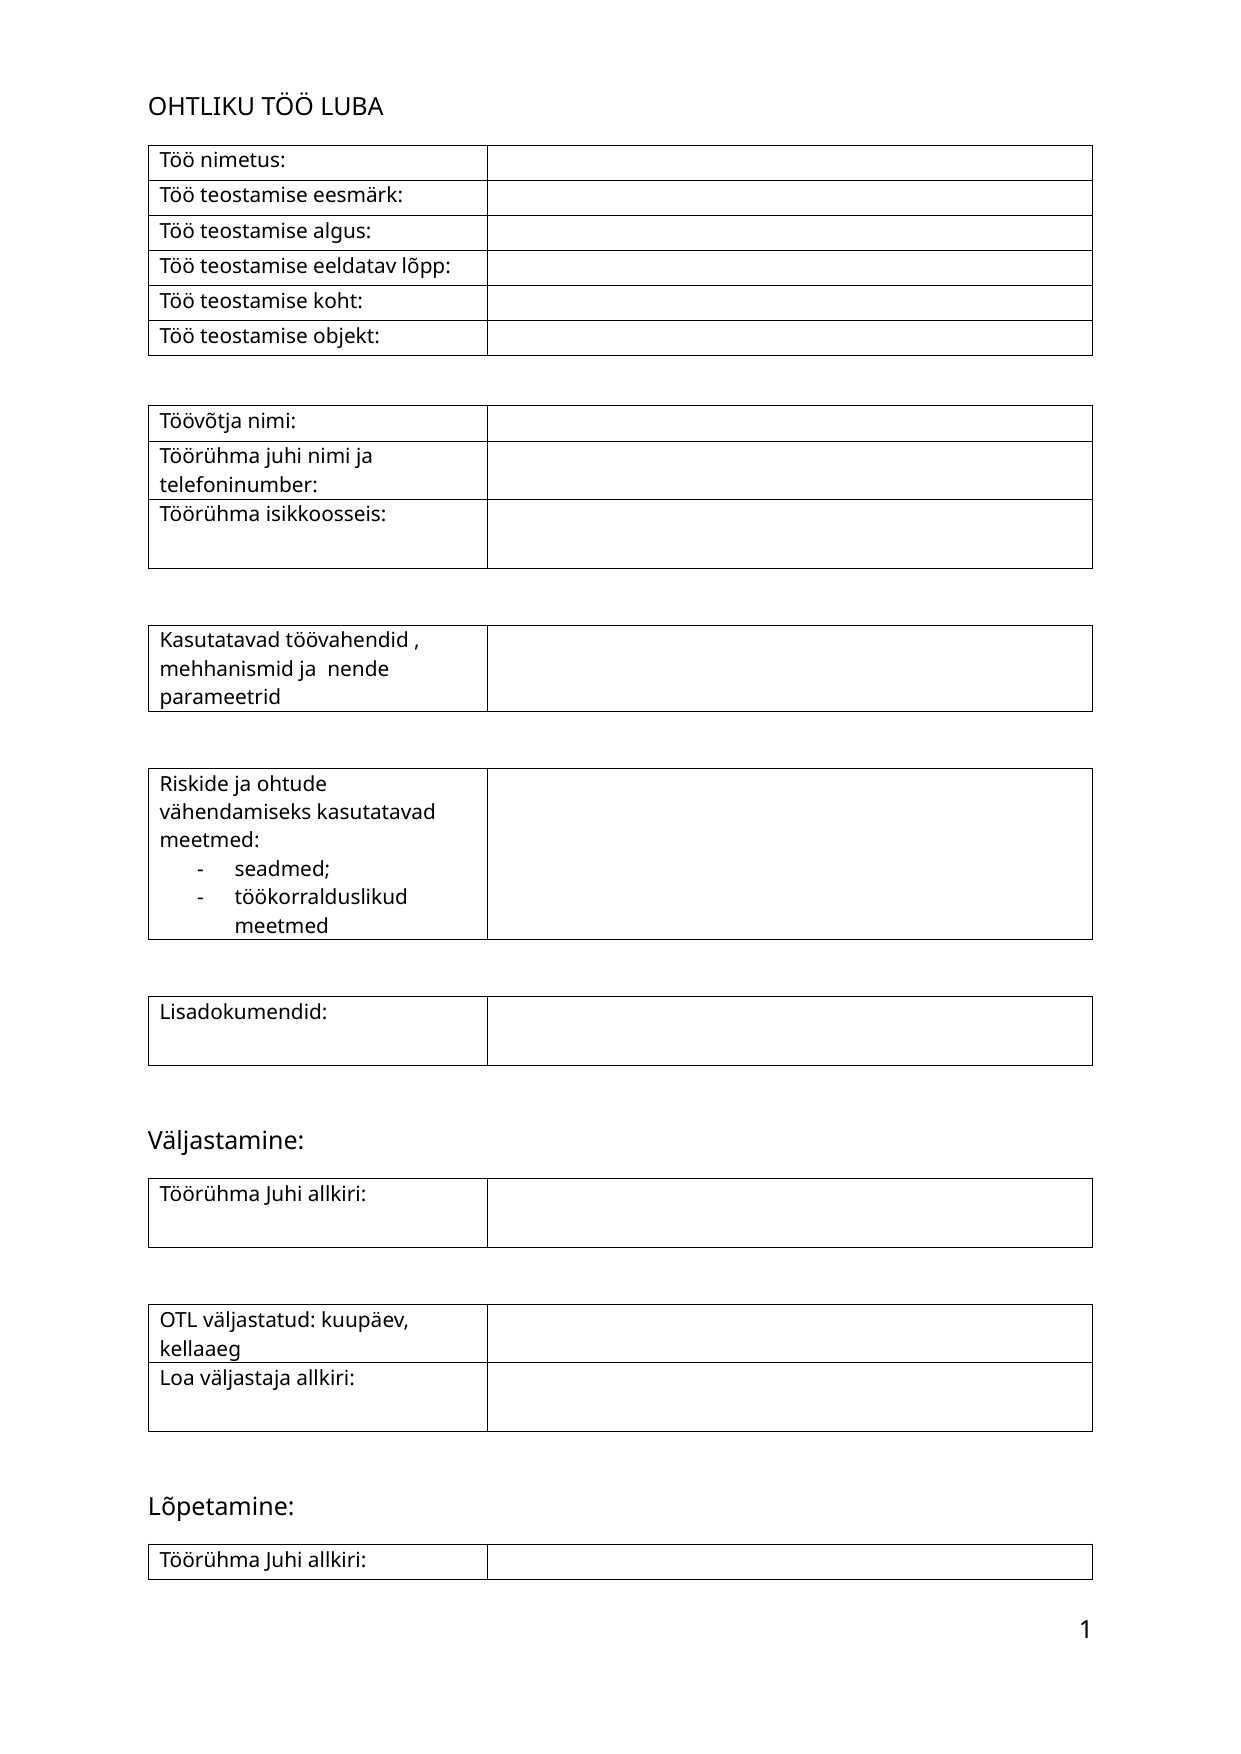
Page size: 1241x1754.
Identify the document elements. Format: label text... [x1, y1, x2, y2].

table_header [488, 1305, 1092, 1362]
table_header [488, 769, 1092, 939]
table_cell Töö teostamise koht: [149, 286, 487, 320]
table_cell [488, 321, 1092, 355]
table_cell [488, 216, 1092, 250]
table_cell Töö teostamise algus: [149, 216, 487, 250]
table_header [488, 626, 1092, 711]
table_cell [488, 442, 1092, 498]
table_cell [488, 251, 1092, 285]
table_header [488, 1179, 1092, 1247]
table_header OTL väljastatud: kuupäev, kellaaeg [149, 1305, 487, 1362]
text Väljastamine: [148, 1122, 1093, 1156]
table_cell Töörühma isikkoosseis: [149, 500, 487, 568]
text Lõpetamine: [148, 1488, 1093, 1522]
table_cell [488, 1363, 1092, 1431]
text OHTLIKU TÖÖ LUBA [148, 89, 1093, 123]
table_header [488, 1545, 1092, 1579]
table_cell Töö teostamise eesmärk: [149, 181, 487, 215]
table_header Töö nimetus: [149, 146, 487, 179]
table_header Kasutatavad töövahendid , mehhanismid ja nende parameetrid [149, 626, 487, 711]
table_header Töörühma Juhi allkiri: [149, 1179, 487, 1247]
table_header [488, 997, 1092, 1065]
table_cell [488, 500, 1092, 568]
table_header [149, 1545, 487, 1579]
table_cell Töörühma juhi nimi ja telefoninumber: [149, 442, 487, 498]
table_cell Töö teostamise objekt: [149, 321, 487, 355]
table_cell Loa väljastaja allkiri: [149, 1363, 487, 1431]
table_cell [488, 181, 1092, 215]
table_header Riskide ja ohtude vähendamiseks kasutatavad meetmed: seadmed; töökorralduslikud meetmed [149, 769, 487, 939]
table_header Töövõtja nimi: [149, 406, 487, 441]
table_header Lisadokumendid: [149, 997, 487, 1065]
table_cell Töö teostamise eeldatav lõpp: [149, 251, 487, 285]
table_cell [488, 286, 1092, 320]
table_header [488, 146, 1092, 179]
table_header [488, 406, 1092, 441]
